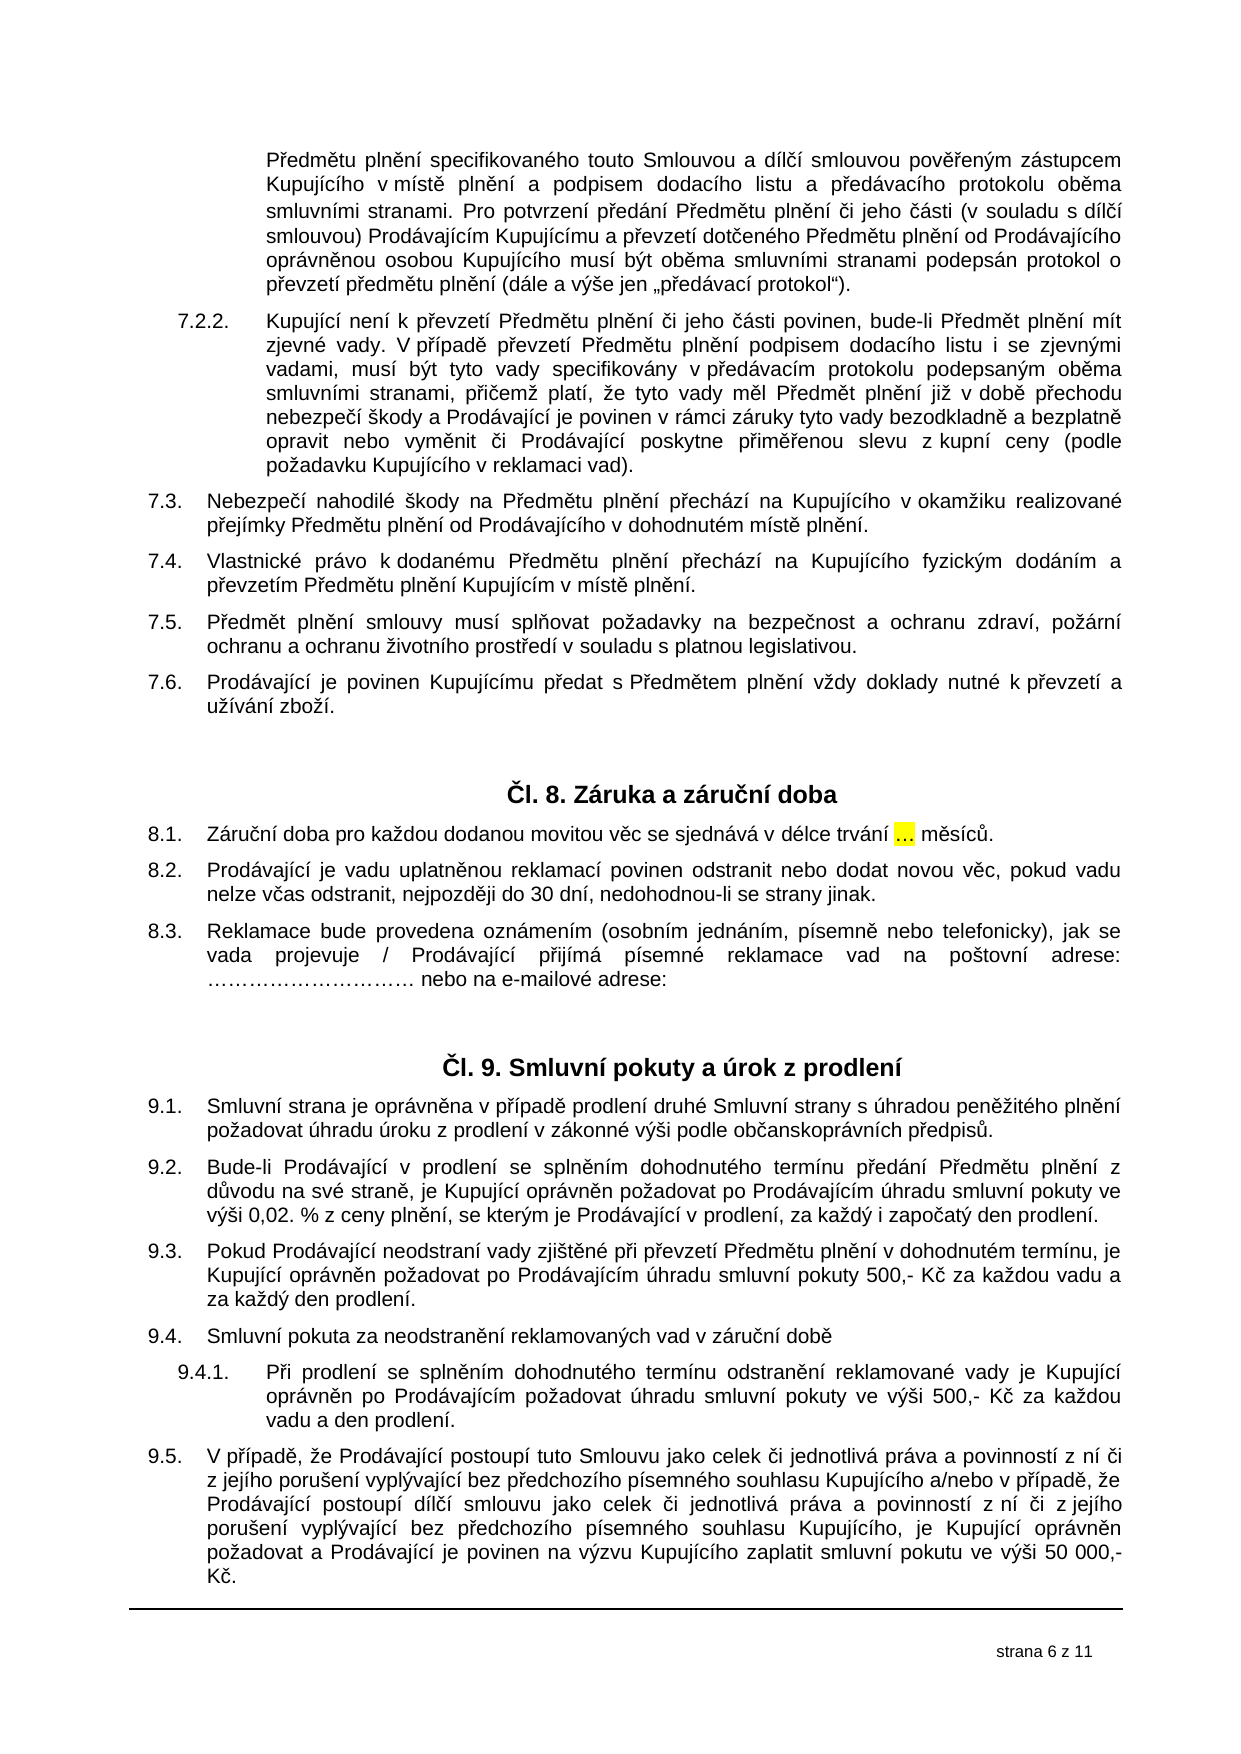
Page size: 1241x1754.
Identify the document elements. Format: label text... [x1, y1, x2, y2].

text Bude-li Prodávající v prodlení se splněním dohodnutého termínu předání Předmětu plnění z důvodu na své straně, je Kupující oprávněn požadovat po Prodávajícím úhradu smluvní pokuty ve výši 0,02. % z ceny plnění, se kterým je Prodávající v prodlení, za každý i započatý den prodlení. [148, 1155, 1122, 1227]
text Smluvní strana je oprávněna v případě prodlení druhé Smluvní strany s úhradou peněžitého plnění požadovat úhradu úroku z prodlení v zákonné výši podle občanskoprávních předpisů. [148, 1094, 1122, 1142]
text Předmět plnění smlouvy musí splňovat požadavky na bezpečnost a ochranu zdraví, požární ochranu a ochranu životního prostředí v souladu s platnou legislativou. [148, 610, 1122, 658]
text V případě, že Prodávající postoupí tuto Smlouvu jako celek či jednotlivá práva a povinností z ní či z jejího porušení vyplývající bez předchozího písemného souhlasu Kupujícího a/nebo v případě, že Prodávající postoupí dílčí smlouvu jako celek či jednotlivá práva a povinností z ní či z jejího porušení vyplývající bez předchozího písemného souhlasu Kupujícího, je Kupující oprávněn požadovat a Prodávající je povinen na výzvu Kupujícího zaplatit smluvní pokutu ve výši 50 000,- Kč. [148, 1444, 1122, 1588]
text Záruční doba pro každou dodanou movitou věc se sjednává v délce trvání … měsíců. [915, 822, 1122, 846]
text Záruka a záruční doba [222, 781, 1122, 809]
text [177, 148, 1122, 296]
text Prodávající je vadu uplatněnou reklamací povinen odstranit nebo dodat novou věc, pokud vadu nelze včas odstranit, nejpozději do 30 dní, nedohodnou-li se strany jinak. [148, 858, 1122, 906]
text Reklamace bude provedena oznámením (osobním jednáním, písemně nebo telefonicky), jak se vada projevuje / Prodávající přijímá písemné reklamace vad na poštovní adrese: ………………………… nebo na e-mailové adrese: [148, 919, 1122, 991]
text Záruční doba pro každou dodanou movitou věc se sjednává v délce trvání … měsíců. [148, 822, 894, 846]
text Smluvní pokuta za neodstranění reklamovaných vad v záruční době [148, 1323, 1122, 1347]
text Pokud Prodávající neodstraní vady zjištěné při převzetí Předmětu plnění v dohodnutém termínu, je Kupující oprávněn požadovat po Prodávajícím úhradu smluvní pokuty 500,- Kč za každou vadu a za každý den prodlení. [148, 1239, 1122, 1311]
text Smluvní pokuty a úrok z prodlení [222, 1053, 1122, 1082]
text Kupující není k převzetí Předmětu plnění či jeho části povinen, bude-li Předmět plnění mít zjevné vady. V případě převzetí Předmětu plnění podpisem dodacího listu i se zjevnými vadami, musí být tyto vady specifikovány v předávacím protokolu podepsaným oběma smluvními stranami, přičemž platí, že tyto vady měl Předmět plnění již v době přechodu nebezpečí škody a Prodávající je povinen v rámci záruky tyto vady bezodkladně a bezplatně opravit nebo vyměnit či Prodávající poskytne přiměřenou slevu z kupní ceny (podle požadavku Kupujícího v reklamaci vad). [177, 309, 1122, 476]
text Vlastnické právo k dodanému Předmětu plnění přechází na Kupujícího fyzickým dodáním a převzetím Předmětu plnění Kupujícím v místě plnění. [148, 549, 1122, 597]
text Při prodlení se splněním dohodnutého termínu odstranění reklamované vady je Kupující oprávněn po Prodávajícím požadovat úhradu smluvní pokuty ve výši 500,- Kč za každou vadu a den prodlení. [177, 1360, 1122, 1432]
text Prodávající je povinen Kupujícímu předat s Předmětem plnění vždy doklady nutné k převzetí a užívání zboží. [148, 670, 1122, 718]
text Nebezpečí nahodilé škody na Předmětu plnění přechází na Kupujícího v okamžiku realizované přejímky Předmětu plnění od Prodávajícího v dohodnutém místě plnění. [148, 489, 1122, 537]
